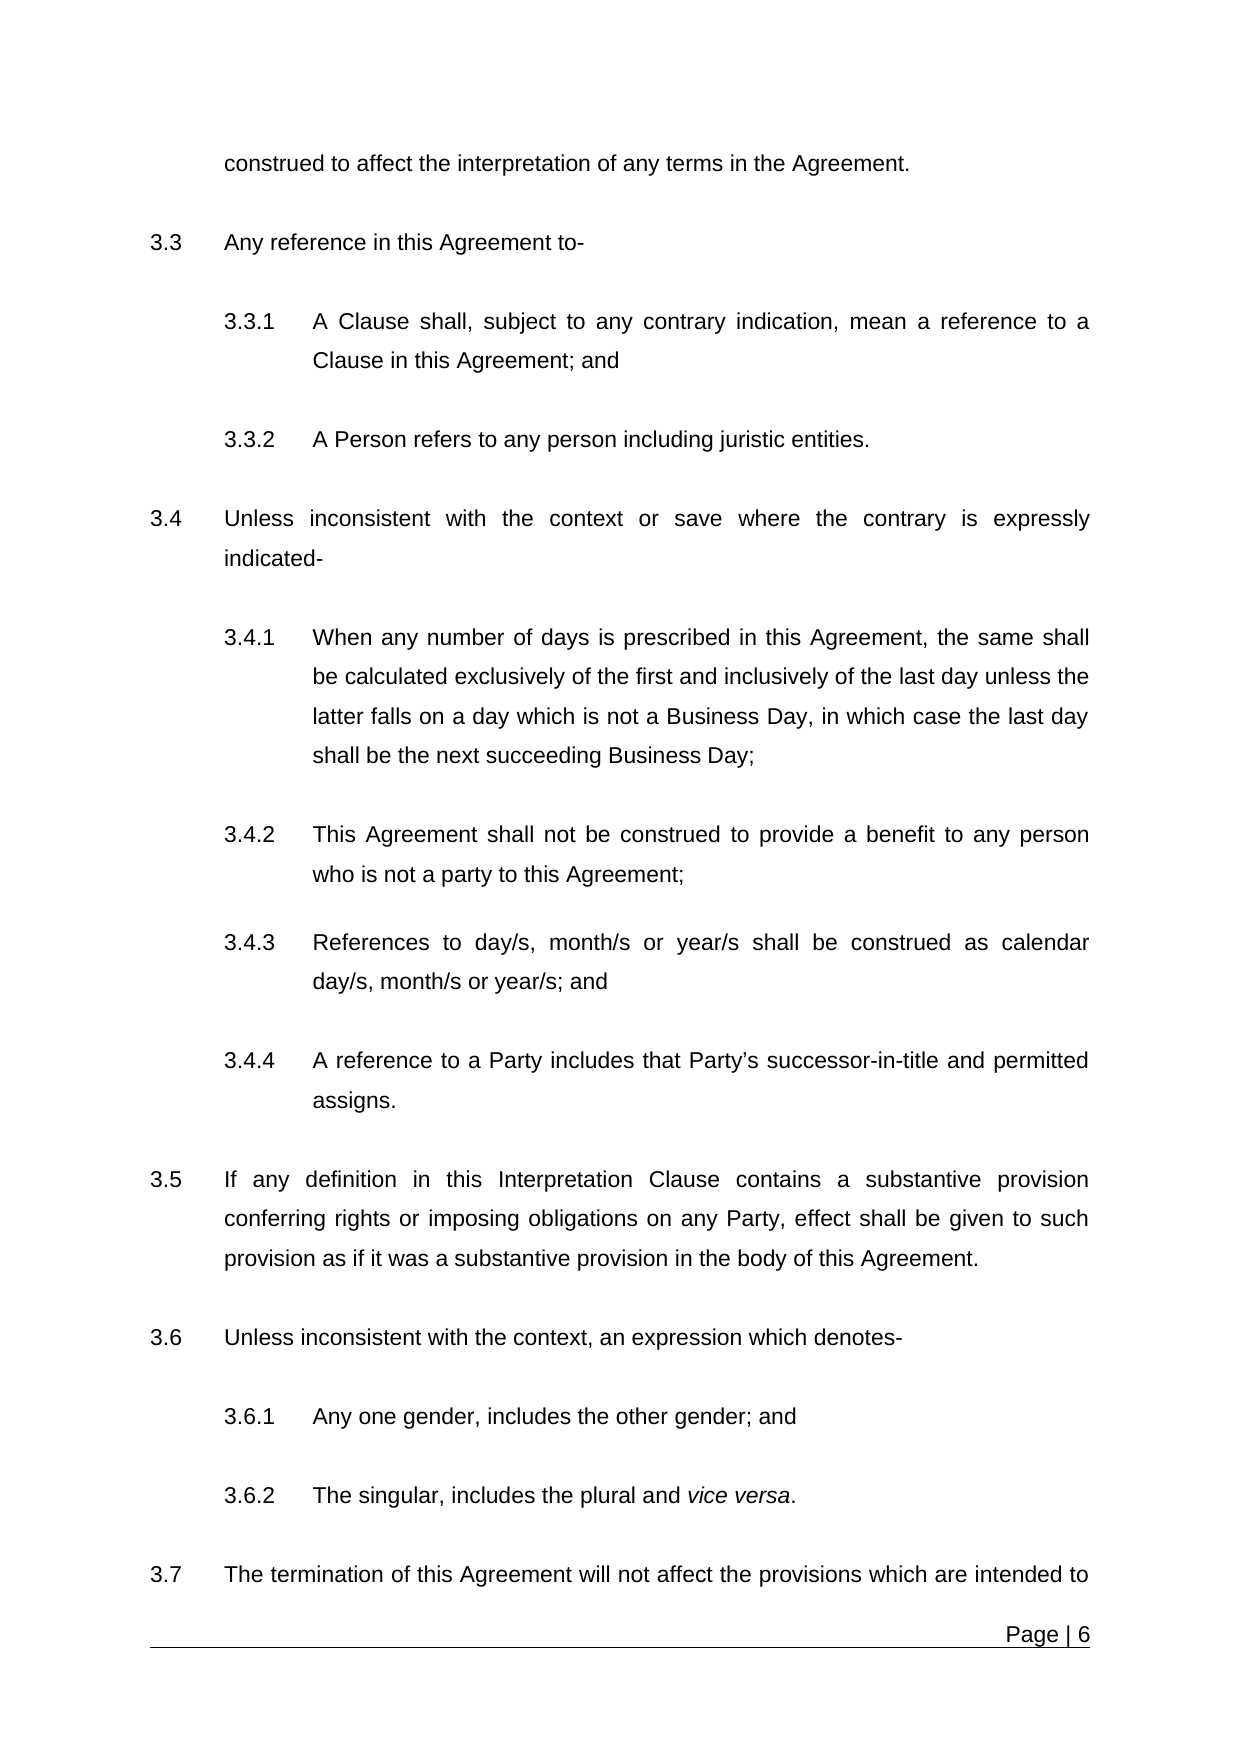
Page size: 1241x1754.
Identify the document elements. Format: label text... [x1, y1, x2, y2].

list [150, 150, 1090, 176]
list If any definition in this Interpretation Clause contains a substantive provision conferring rights or imposing obligations on any Party, effect shall be given to such provision as if it was a substantive provision in the body of this Agreement. [150, 1166, 1090, 1271]
list A Person refers to any person including juristic entities. [224, 426, 1090, 453]
list Unless inconsistent with the context, an expression which denotes- [150, 1324, 1090, 1350]
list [150, 1561, 1090, 1587]
list A reference to a Party includes that Party’s successor-in-title and permitted assigns. [224, 1047, 1090, 1113]
list The singular, includes the plural and vice versa. [224, 1482, 1090, 1508]
list A Clause shall, subject to any contrary indication, mean a reference to a Clause in this Agreement; and [224, 308, 1090, 374]
list Any reference in this Agreement to- [150, 229, 1090, 255]
list When any number of days is prescribed in this Agreement, the same shall be calculated exclusively of the first and inclusively of the last day unless the latter falls on a day which is not a Business Day, in which case the last day shall be the next succeeding Business Day; [224, 624, 1090, 768]
list Any one gender, includes the other gender; and [224, 1403, 1090, 1429]
list This Agreement shall not be construed to provide a benefit to any person who is not a party to this Agreement; [224, 821, 1090, 887]
list References to day/s, month/s or year/s shall be construed as calendar day/s, month/s or year/s; and [224, 929, 1090, 995]
list Unless inconsistent with the context or save where the contrary is expressly indicated- [150, 505, 1090, 571]
